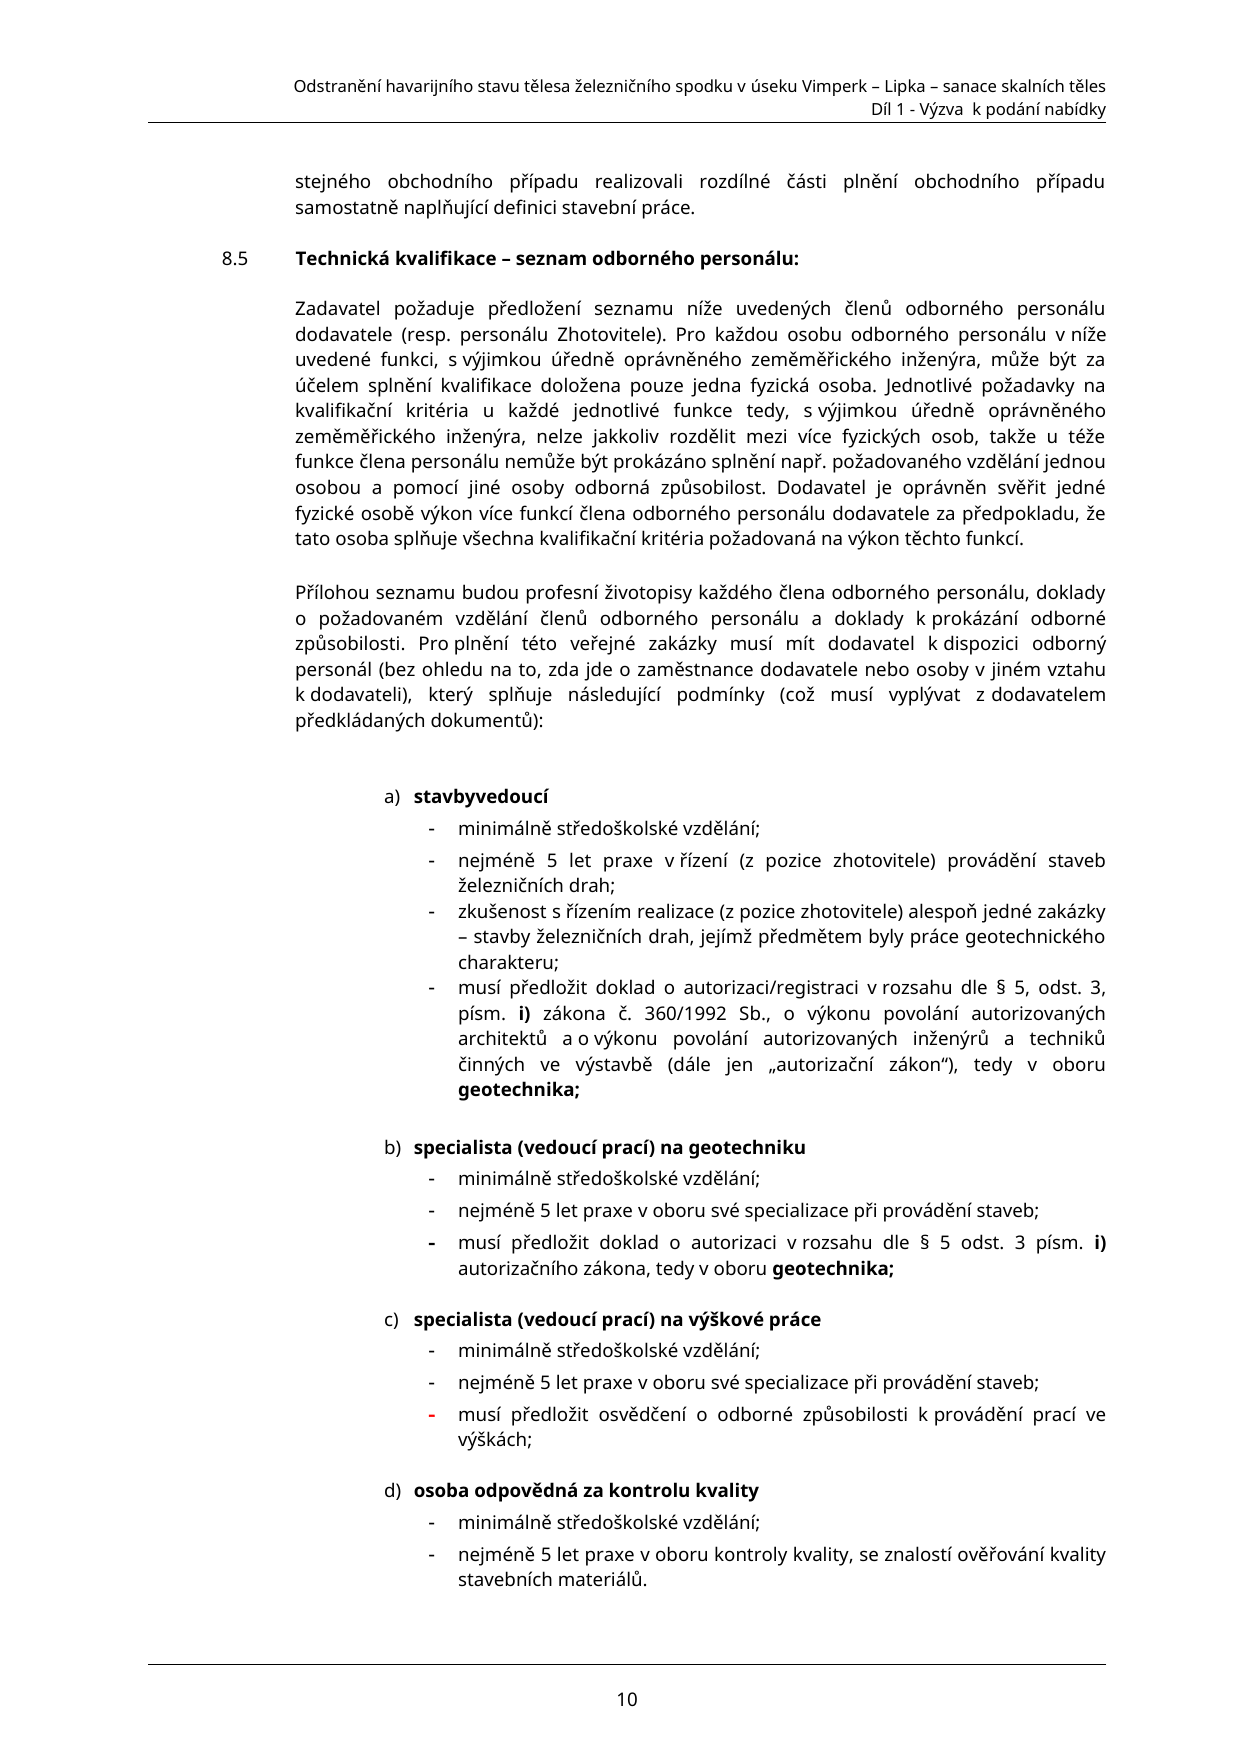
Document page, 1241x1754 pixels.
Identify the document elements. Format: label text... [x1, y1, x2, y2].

list zkušenost s řízením realizace (z pozice zhotovitele) alespoň jedné zakázky – stavby železničních drah, jejímž předmětem byly práce geotechnického charakteru; [428, 898, 1106, 974]
list musí předložit doklad o autorizaci/registraci v rozsahu dle § 5, odst. 3, písm. i) zákona č. 360/1992 Sb., o výkonu povolání autorizovaných architektů a o výkonu povolání autorizovaných inženýrů a techniků činných ve výstavbě (dále jen „autorizační zákon“), tedy v oboru geotechnika; [428, 974, 1106, 1102]
list minimálně středoškolské vzdělání; [428, 815, 1106, 841]
text Přílohou seznamu budou profesní životopisy každého člena odborného personálu, doklady o požadovaném vzdělání členů odborného personálu a doklady k prokázání odborné způsobilosti. Pro plnění této veřejné zakázky musí mít dodavatel k dispozici odborný personál (bez ohledu na to, zda jde o zaměstnance dodavatele nebo osoby v jiném vztahu k dodavateli), který splňuje následující podmínky (což musí vyplývat z dodavatelem předkládaných dokumentů): [295, 579, 1106, 732]
list nejméně 5 let praxe v řízení (z pozice zhotovitele) provádění staveb železničních drah; [428, 847, 1106, 898]
list Technická kvalifikace – seznam odborného personálu: [222, 245, 1106, 271]
list musí předložit doklad o autorizaci v rozsahu dle § 5 odst. 3 písm. i) autorizačního zákona, tedy v oboru geotechnika; [428, 1229, 1106, 1280]
list minimálně středoškolské vzdělání; [428, 1509, 1106, 1535]
list minimálně středoškolské vzdělání; [428, 1166, 1106, 1191]
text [295, 168, 1106, 219]
list nejméně 5 let praxe v oboru kontroly kvality, se znalostí ověřování kvality stavebních materiálů. [428, 1541, 1106, 1592]
list specialista (vedoucí prací) na geotechniku [384, 1134, 1106, 1159]
list nejméně 5 let praxe v oboru své specializace při provádění staveb; [428, 1197, 1106, 1223]
text Zadavatel požaduje předložení seznamu níže uvedených členů odborného personálu dodavatele (resp. personálu Zhotovitele). Pro každou osobu odborného personálu v níže uvedené funkci, s výjimkou úředně oprávněného zeměměřického inženýra, může být za účelem splnění kvalifikace doložena pouze jedna fyzická osoba. Jednotlivé požadavky na kvalifikační kritéria u každé jednotlivé funkce tedy, s výjimkou úředně oprávněného zeměměřického inženýra, nelze jakkoliv rozdělit mezi více fyzických osob, takže u téže funkce člena personálu nemůže být prokázáno splnění např. požadovaného vzdělání jednou osobou a pomocí jiné osoby odborná způsobilost. Dodavatel je oprávněn svěřit jedné fyzické osobě výkon více funkcí člena odborného personálu dodavatele za předpokladu, že tato osoba splňuje všechna kvalifikační kritéria požadovaná na výkon těchto funkcí. [295, 296, 1106, 551]
list minimálně středoškolské vzdělání; [428, 1338, 1106, 1363]
list musí předložit osvědčení o odborné způsobilosti k provádění prací ve výškách; [428, 1401, 1106, 1452]
list specialista (vedoucí prací) na výškové práce [384, 1306, 1106, 1331]
list stavbyvedoucí [384, 783, 1106, 809]
list osoba odpovědná za kontrolu kvality [384, 1478, 1106, 1503]
list nejméně 5 let praxe v oboru své specializace při provádění staveb; [428, 1369, 1106, 1395]
